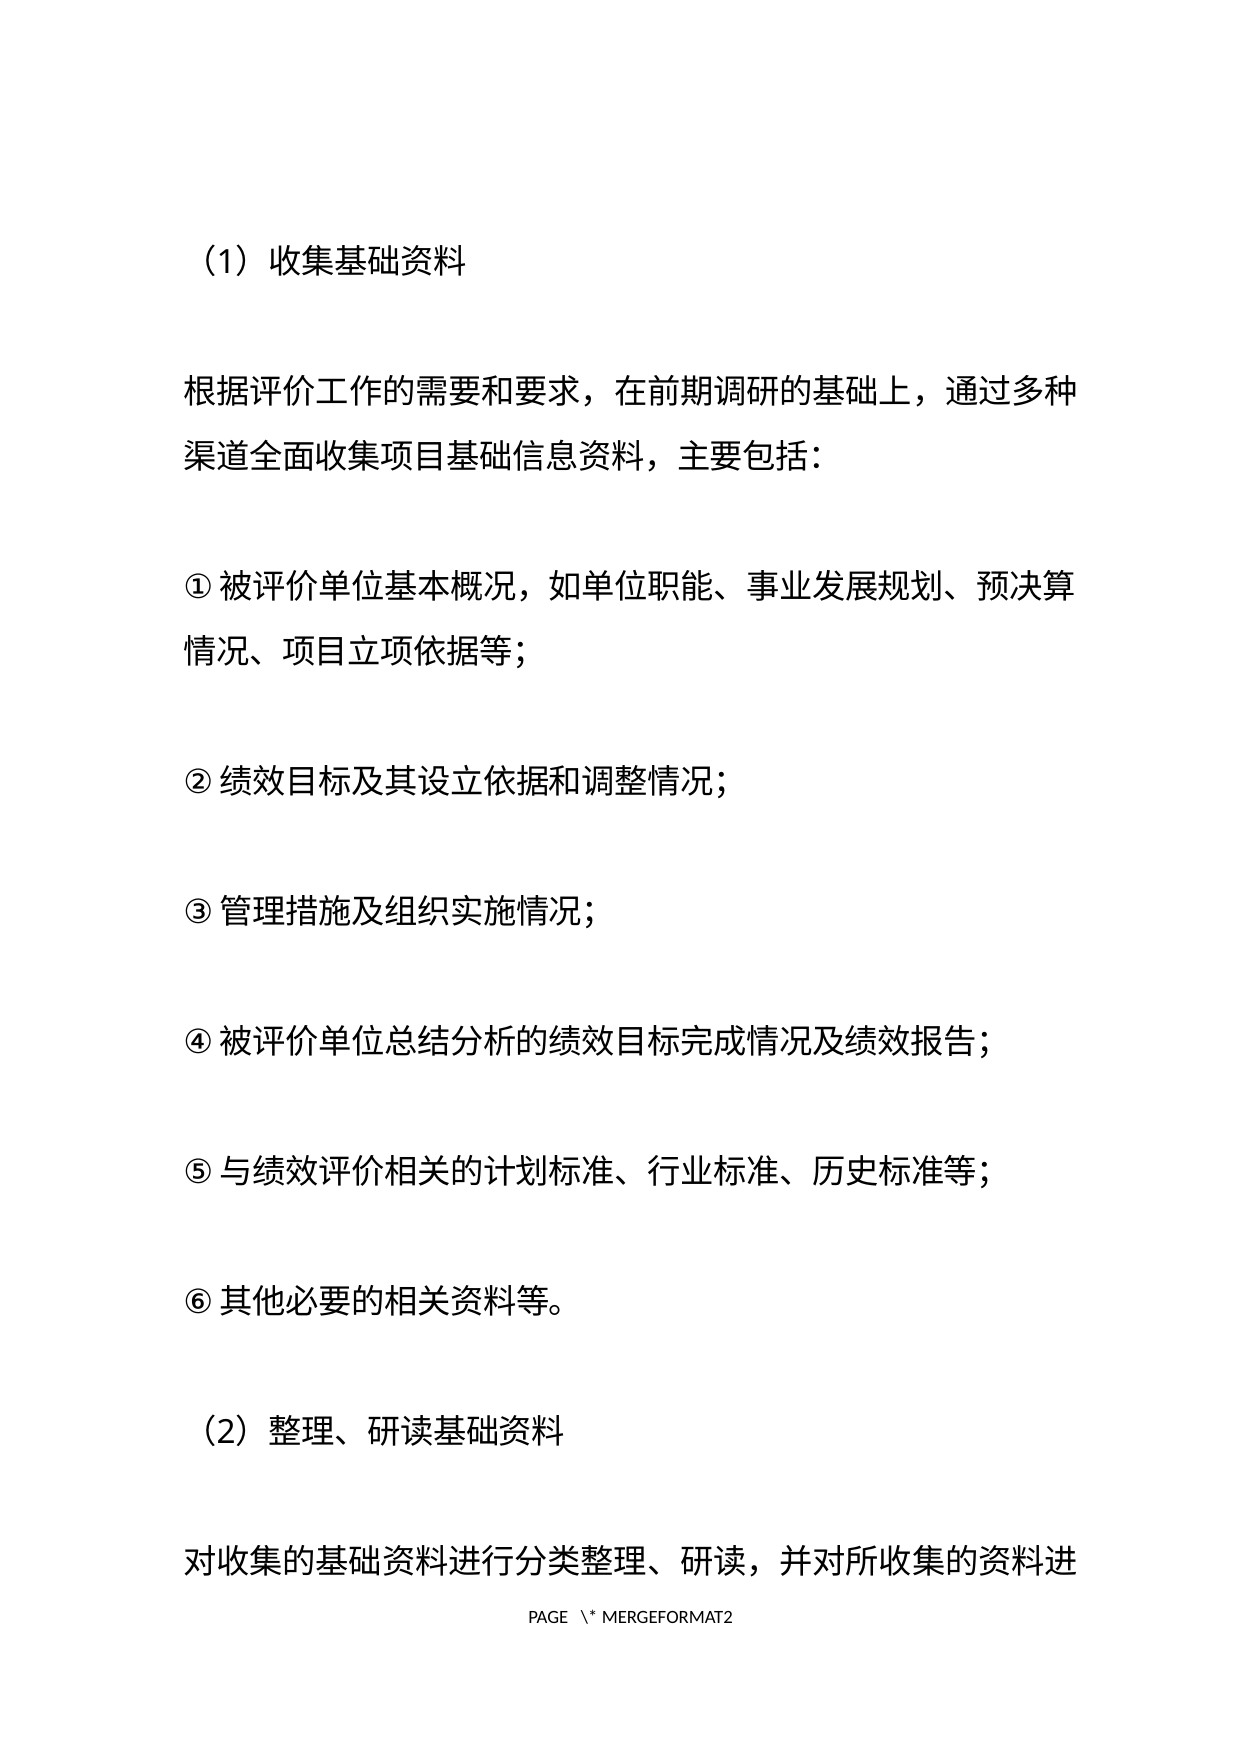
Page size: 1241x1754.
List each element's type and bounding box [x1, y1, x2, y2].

text [183, 162, 1078, 1592]
